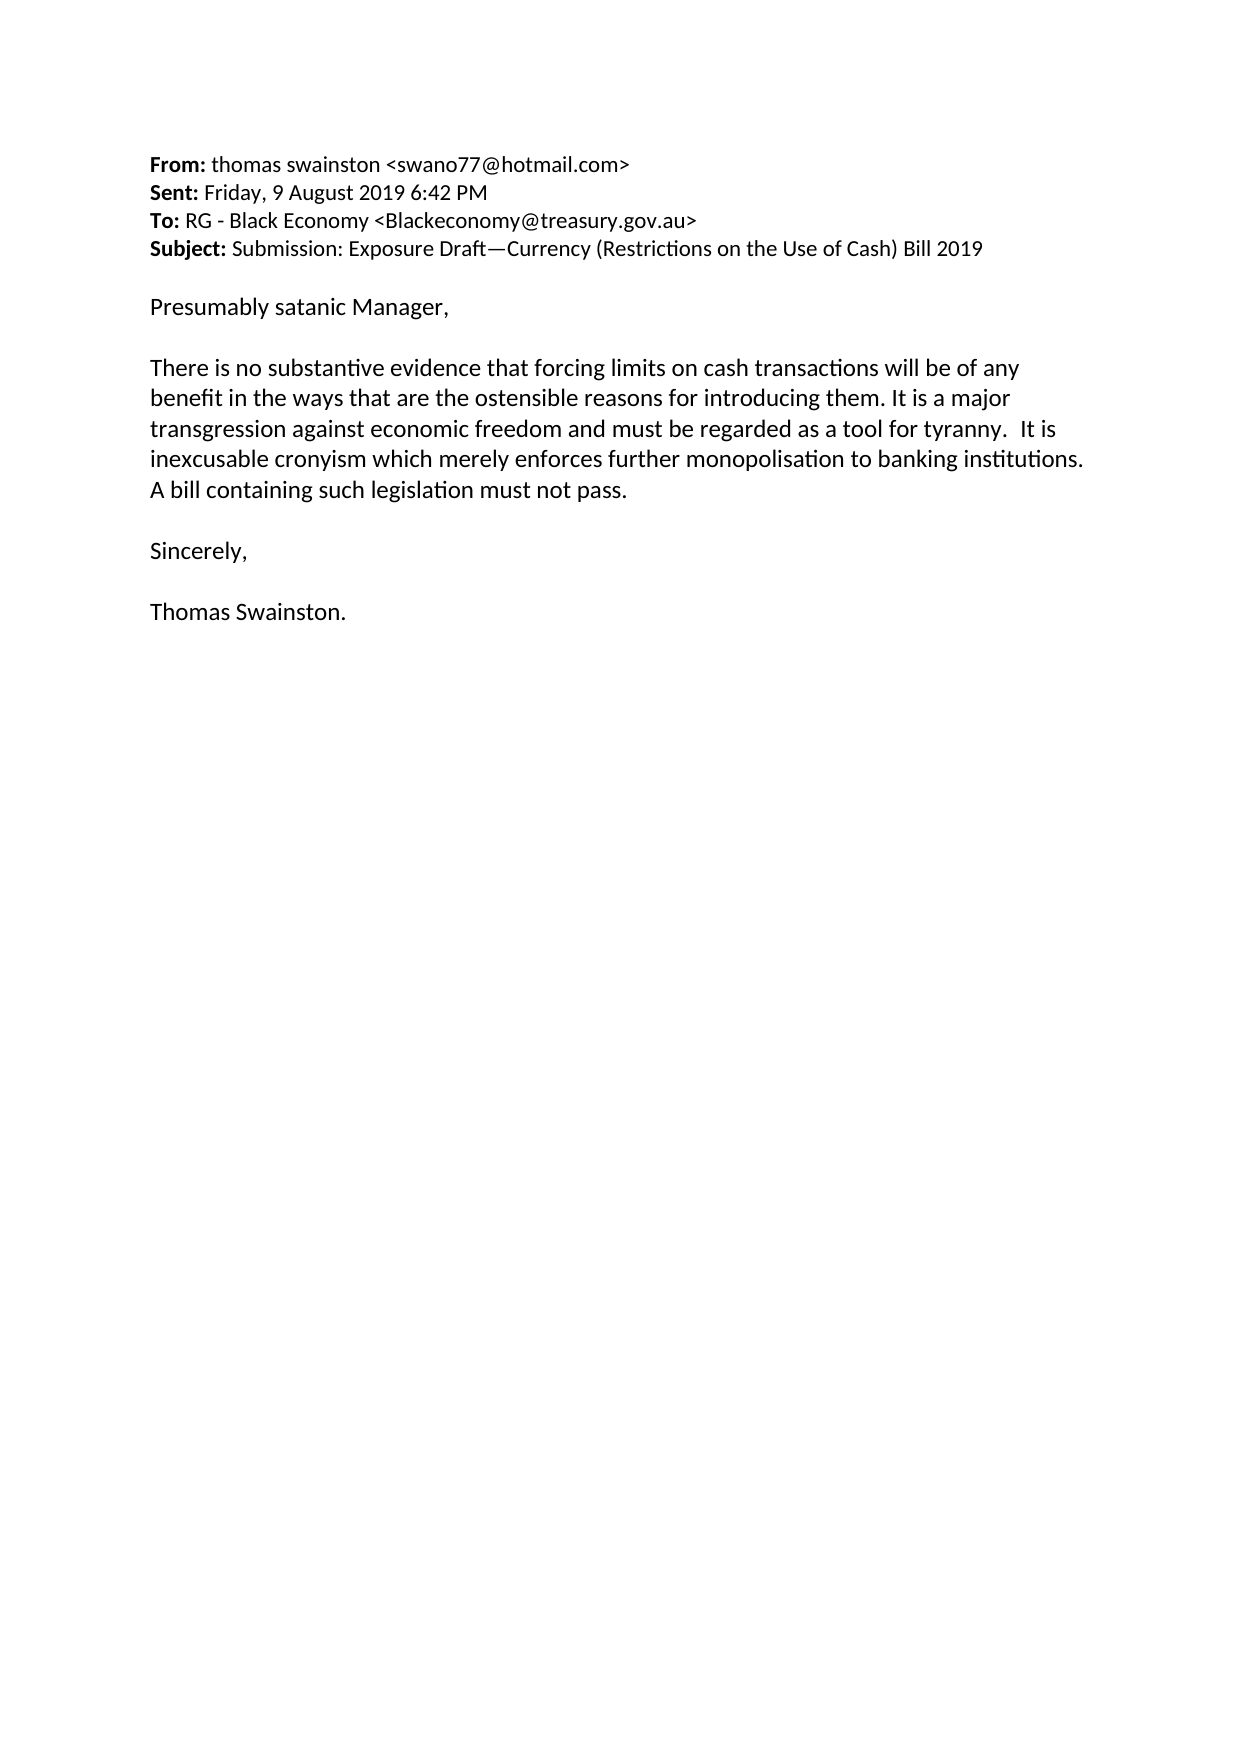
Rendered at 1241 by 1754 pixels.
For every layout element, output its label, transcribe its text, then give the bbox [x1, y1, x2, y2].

text There is no substantive evidence that forcing limits on cash transactions will be of any benefit in the ways that are the ostensible reasons for introducing them. It is a major transgression against economic freedom and must be regarded as a tool for tyranny. It is inexcusable cronyism which merely enforces further monopolisation to banking institutions. A bill containing such legislation must not pass. [150, 352, 1090, 504]
text Thomas Swainston. [150, 596, 1090, 627]
text Sincerely, [150, 535, 1090, 566]
text From: thomas swainston <swano77@hotmail.com> Sent: Friday, 9 August 2019 6:42 PM To: RG - Black Economy <Blackeconomy@treasury.gov.au> Subject: Submission: Exposure Draft—Currency (Restrictions on the Use of Cash) Bill 2019 [150, 150, 1090, 262]
text Presumably satanic Manager, [150, 291, 1090, 321]
